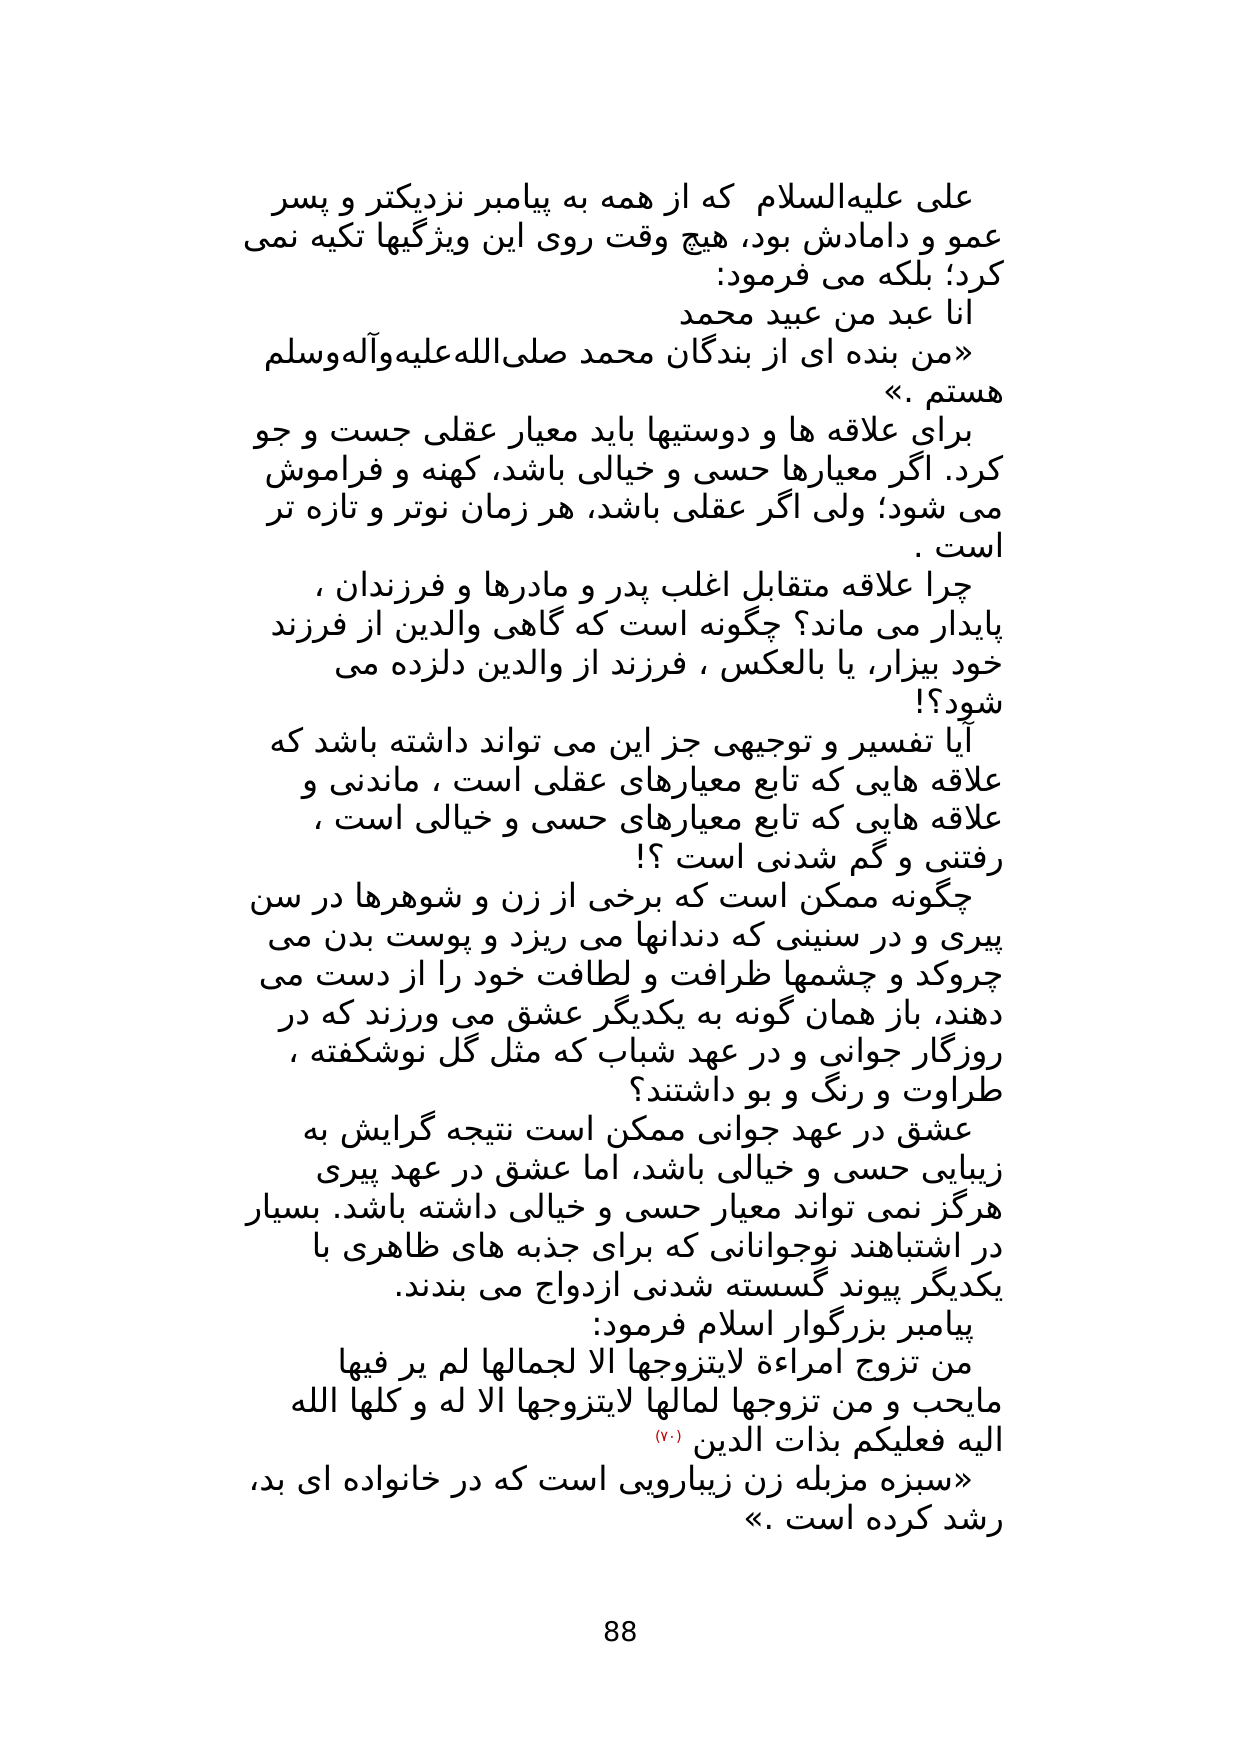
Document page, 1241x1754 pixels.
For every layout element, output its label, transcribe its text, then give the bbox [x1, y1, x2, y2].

text آيا تفسير و توجيهى جز اين مى تواند داشته باشد كه علاقه هايى كه تابع معيارهاى عقلى است ، ماندنى و علاقه هايى كه تابع معيارهاى حسى و خيالى است ، رفتنى و گم شدنى است ؟! [236, 721, 1004, 877]
text على عليه‌السلام كه از همه به پيامبر نزديكتر و پسر عمو و دامادش بود، هيچ وقت روى اين ويژگيها تكيه نمى كرد؛ بلكه مى فرمود: [236, 177, 1004, 294]
text چگونه ممكن است كه برخى از زن و شوهرها در سن پيرى و در سنينى كه دندانها مى ريزد و پوست بدن مى چروكد و چشمها ظرافت و لطافت خود را از دست مى دهند، باز همان گونه به يكديگر عشق مى ورزند كه در روزگار جوانى و در عهد شباب كه مثل گل نوشكفته ، طراوت و رنگ و بو داشتند؟ [236, 877, 1004, 1110]
text انا عبد من عبيد محمد [236, 294, 1004, 333]
text پيامبر بزرگوار اسلام فرمود: [236, 1304, 1004, 1343]
text «من بنده اى از بندگان محمد صلى‌الله‌عليه‌وآله‌وسلم هستم .» [236, 333, 1004, 410]
text من تزوج امراءة لايتزوجها الا لجمالها لم ير فيها مايحب و من تزوجها لمالها لايتزوجها الا له و كلها الله اليه فعليكم بذات الدين (٧٠) [236, 1343, 1004, 1459]
text عشق در عهد جوانى ممكن است نتيجه گرايش به زيبايى حسى و خيالى باشد، اما عشق در عهد پيرى هرگز نمى تواند معيار حسى و خيالى داشته باشد. بسيار در اشتباهند نوجوانانى كه براى جذبه هاى ظاهرى با يكديگر پيوند گسسته شدنى ازدواج مى بندند. [236, 1110, 1004, 1304]
text «سبزه مزبله زن زيبارويى است كه در خانواده اى بد، رشد كرده است .» [236, 1459, 1004, 1537]
text چرا علاقه متقابل اغلب پدر و مادرها و فرزندان ، پايدار مى ماند؟ چگونه است كه گاهى والدين از فرزند خود بيزار، يا بالعكس ، فرزند از والدين دلزده مى شود؟! [236, 566, 1004, 721]
text براى علاقه ها و دوستيها بايد معيار عقلى جست و جو كرد. اگر معيارها حسى و خيالى باشد، كهنه و فراموش مى شود؛ ولى اگر عقلى باشد، هر زمان نوتر و تازه تر است . [236, 410, 1004, 566]
